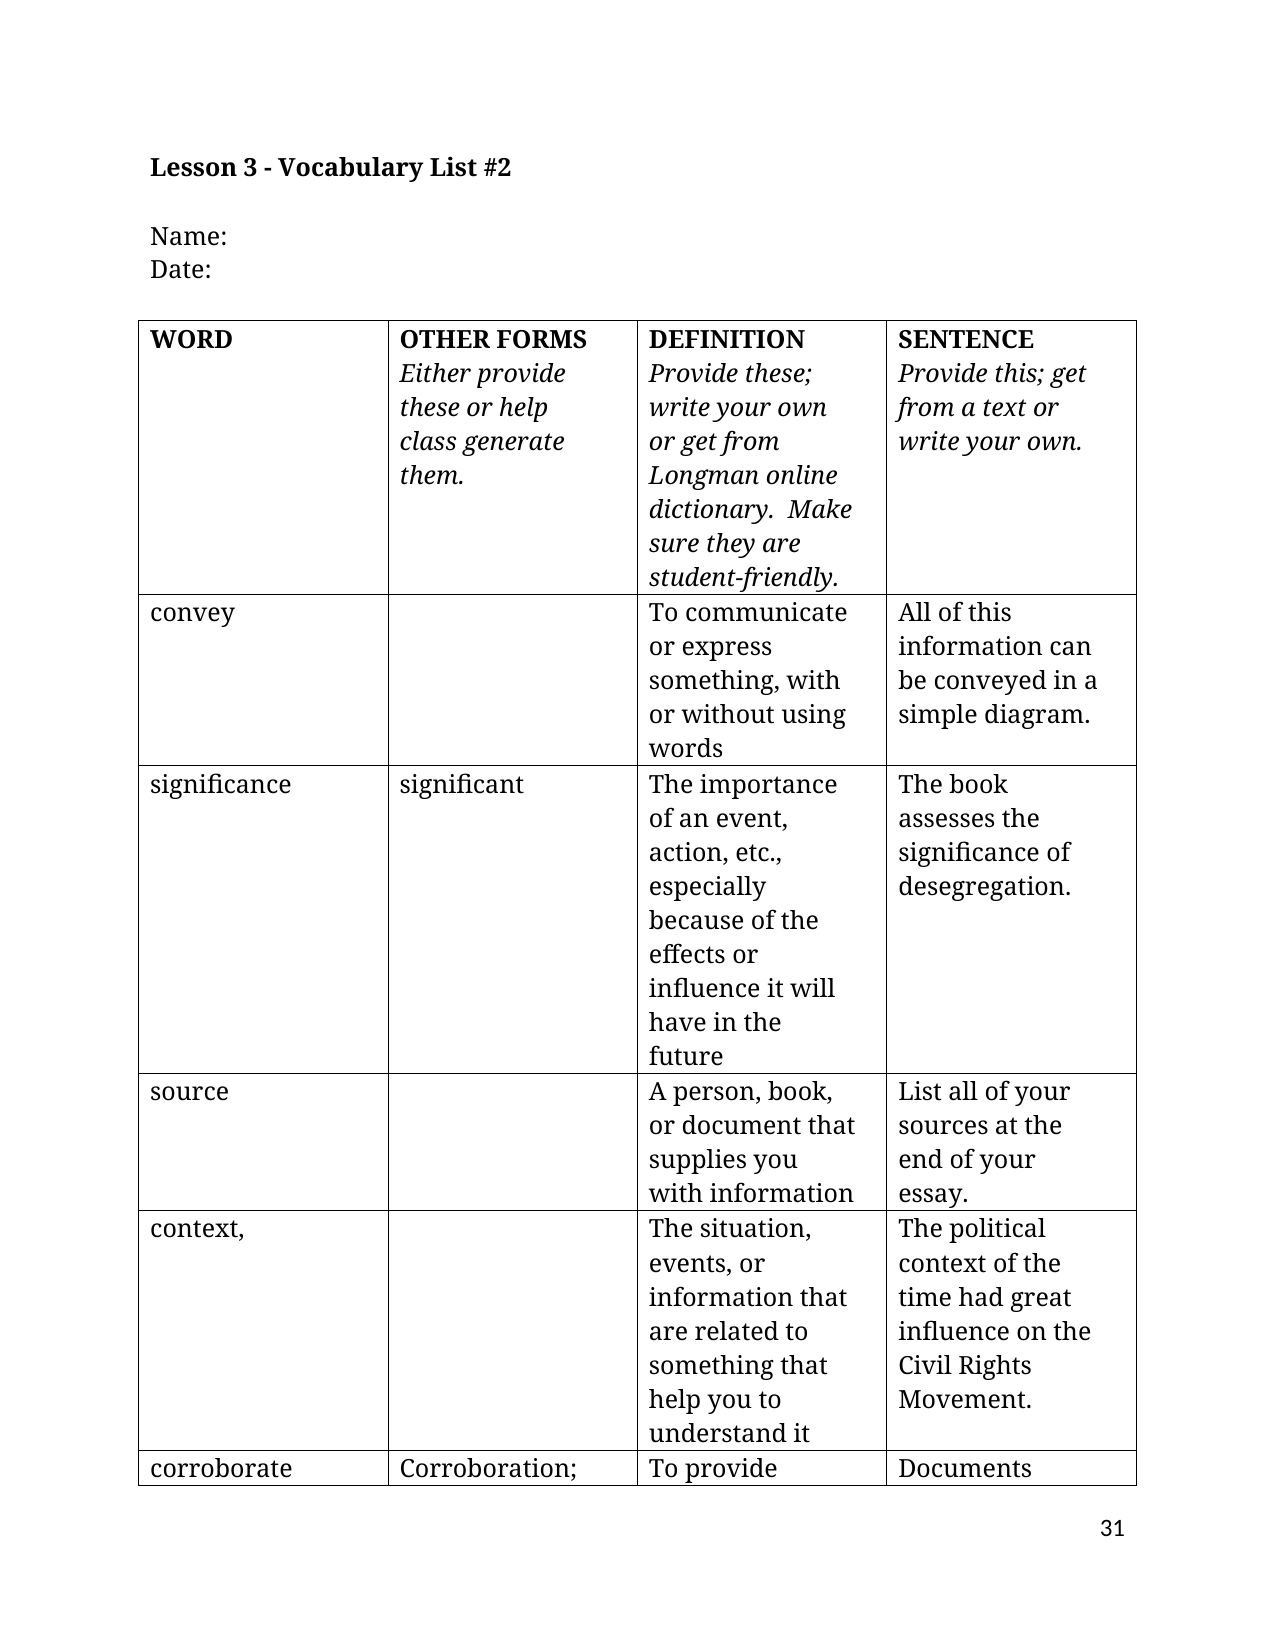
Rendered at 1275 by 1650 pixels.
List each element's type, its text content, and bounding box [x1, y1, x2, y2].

table_cell context, [139, 1211, 388, 1449]
table_cell All of this information can be conveyed in a simple diagram. [887, 595, 1136, 765]
text Name: [150, 218, 1125, 252]
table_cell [638, 1451, 886, 1485]
table_header WORD [139, 321, 388, 594]
table_cell corroborate [139, 1451, 388, 1485]
table_header OTHER FORMS Either provide these or help class generate them. [389, 321, 637, 594]
table_cell The importance of an event, action, etc., especially because of the effects or influence it will have in the future [638, 766, 886, 1073]
table_header SENTENCE Provide this; get from a text or write your own. [887, 321, 1136, 594]
text Lesson 3 - Vocabulary List #2 [150, 150, 1125, 184]
table_cell The book assesses the significance of desegregation. [887, 766, 1136, 1073]
table_cell significant [389, 766, 637, 1073]
table_header DEFINITION Provide these; write your own or get from Longman online dictionary. Make sure they are student-friendly. [638, 321, 886, 594]
table_cell [389, 595, 637, 765]
table_cell source [139, 1074, 388, 1210]
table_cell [389, 1451, 637, 1485]
table_cell [389, 1074, 637, 1210]
table_cell [389, 1211, 637, 1449]
table_cell A person, book, or document that supplies you with information [638, 1074, 886, 1210]
table_cell The political context of the time had great influence on the Civil Rights Movement. [887, 1211, 1136, 1449]
table_cell convey [139, 595, 388, 765]
table_cell To communicate or express something, with or without using words [638, 595, 886, 765]
table_cell List all of your sources at the end of your essay. [887, 1074, 1136, 1210]
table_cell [887, 1451, 1136, 1485]
table_cell The situation, events, or information that are related to something that help you to understand it [638, 1211, 886, 1449]
text Date: [150, 252, 1125, 286]
table_cell significance [139, 766, 388, 1073]
